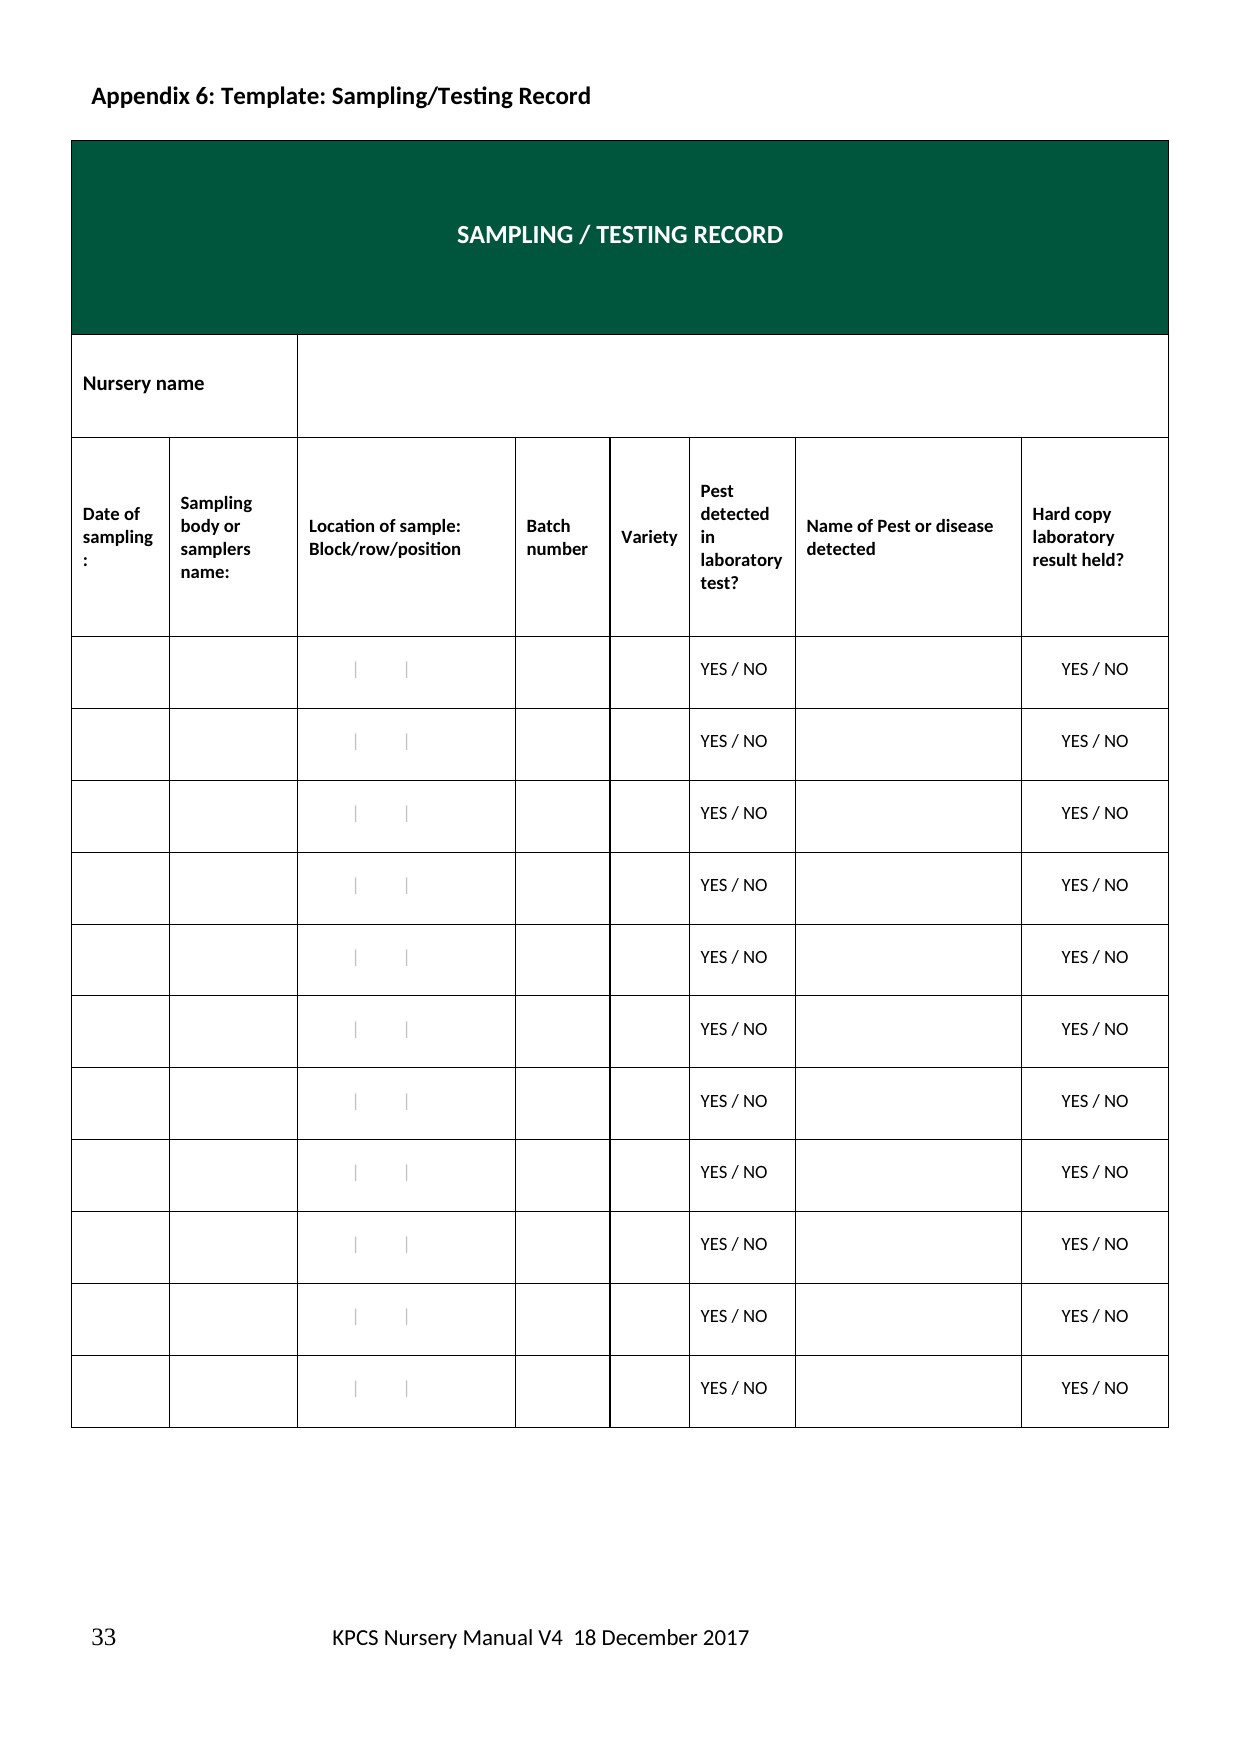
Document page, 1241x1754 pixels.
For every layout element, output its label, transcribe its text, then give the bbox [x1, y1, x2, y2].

table_cell [170, 1356, 297, 1427]
table_cell YES / NO [690, 925, 795, 995]
table_cell Hard copy laboratory result held? [1022, 438, 1168, 636]
table_cell YES / NO [1022, 1068, 1168, 1139]
table_cell Batch number [516, 438, 609, 636]
table_cell [516, 996, 609, 1067]
table_cell [611, 1284, 689, 1355]
table_cell [796, 1212, 1021, 1283]
table_cell YES / NO [690, 1356, 795, 1427]
table_cell [72, 709, 169, 780]
table_cell [611, 1356, 689, 1427]
table_cell [516, 1212, 609, 1283]
table_cell [72, 1284, 169, 1355]
table_cell YES / NO [690, 1068, 795, 1139]
table_cell [170, 709, 297, 780]
table_cell YES / NO [690, 709, 795, 780]
table_cell [170, 853, 297, 923]
table_cell YES / NO [690, 637, 795, 708]
table_cell [72, 1356, 169, 1427]
table_cell [72, 1068, 169, 1139]
table_header SAMPLING / TESTING RECORD [72, 141, 1168, 334]
table_cell YES / NO [690, 996, 795, 1067]
table_cell YES / NO [690, 1284, 795, 1355]
table_cell Sampling body or samplers name: [170, 438, 297, 636]
table_cell | | [298, 709, 515, 780]
table_cell [72, 853, 169, 923]
table_cell [516, 709, 609, 780]
table_cell [611, 1140, 689, 1211]
table_cell YES / NO [1022, 853, 1168, 923]
table_cell [796, 709, 1021, 780]
table_cell Name of Pest or disease detected [796, 438, 1021, 636]
table_cell [170, 781, 297, 852]
table_cell [170, 1284, 297, 1355]
table_cell | | [298, 1356, 515, 1427]
subtitle Appendix 6: Template: Sampling/Testing Record [91, 80, 1149, 110]
table_cell [796, 853, 1021, 923]
table_cell YES / NO [1022, 781, 1168, 852]
table_cell [516, 781, 609, 852]
table_cell YES / NO [690, 781, 795, 852]
table_cell [796, 637, 1021, 708]
table_cell [170, 1212, 297, 1283]
table_cell [516, 1356, 609, 1427]
table_cell [796, 925, 1021, 995]
table_cell YES / NO [1022, 925, 1168, 995]
table_cell YES / NO [690, 853, 795, 923]
table_cell [796, 1284, 1021, 1355]
table_cell [170, 637, 297, 708]
table_cell [170, 925, 297, 995]
table_cell [796, 781, 1021, 852]
table_cell YES / NO [1022, 709, 1168, 780]
table_cell [516, 1140, 609, 1211]
table_cell YES / NO [690, 1212, 795, 1283]
table_cell | | [298, 853, 515, 923]
table_cell YES / NO [1022, 996, 1168, 1067]
table_cell YES / NO [1022, 1140, 1168, 1211]
table_cell | | [298, 637, 515, 708]
table_cell [72, 637, 169, 708]
table_cell [611, 853, 689, 923]
table_cell | | [298, 996, 515, 1067]
table_cell YES / NO [690, 1140, 795, 1211]
table_cell [72, 781, 169, 852]
table_cell | | [298, 1068, 515, 1139]
table_cell [611, 1068, 689, 1139]
table_cell Date of sampling: [72, 438, 169, 636]
table_cell [170, 1068, 297, 1139]
table_cell [298, 335, 1168, 437]
table_cell [611, 709, 689, 780]
table_cell [611, 996, 689, 1067]
table_cell [796, 1356, 1021, 1427]
table_cell [796, 1068, 1021, 1139]
table_cell [72, 1212, 169, 1283]
table_cell [611, 1212, 689, 1283]
table_cell | | [298, 1284, 515, 1355]
table_cell [72, 996, 169, 1067]
table_cell | | [298, 925, 515, 995]
table_cell YES / NO [1022, 1284, 1168, 1355]
table_cell [170, 1140, 297, 1211]
table_cell | | [298, 781, 515, 852]
table_cell | | [298, 1140, 515, 1211]
table_cell [72, 925, 169, 995]
table_cell [516, 853, 609, 923]
table_cell [611, 925, 689, 995]
table_cell Pest detected in laboratory test? [690, 438, 795, 636]
table_cell [516, 1068, 609, 1139]
table_cell YES / NO [1022, 1356, 1168, 1427]
table_cell [170, 996, 297, 1067]
table_cell | | [298, 1212, 515, 1283]
table_cell Location of sample: Block/row/position [298, 438, 515, 636]
table_cell [516, 1284, 609, 1355]
table_cell [611, 781, 689, 852]
table_cell Variety [611, 438, 689, 636]
table_cell [72, 1140, 169, 1211]
table_cell YES / NO [1022, 1212, 1168, 1283]
table_cell [796, 996, 1021, 1067]
table_cell YES / NO [1022, 637, 1168, 708]
table_cell [796, 1140, 1021, 1211]
table_cell [516, 925, 609, 995]
table_cell Nursery name [72, 335, 297, 437]
table_cell [611, 637, 689, 708]
table_cell [516, 637, 609, 708]
